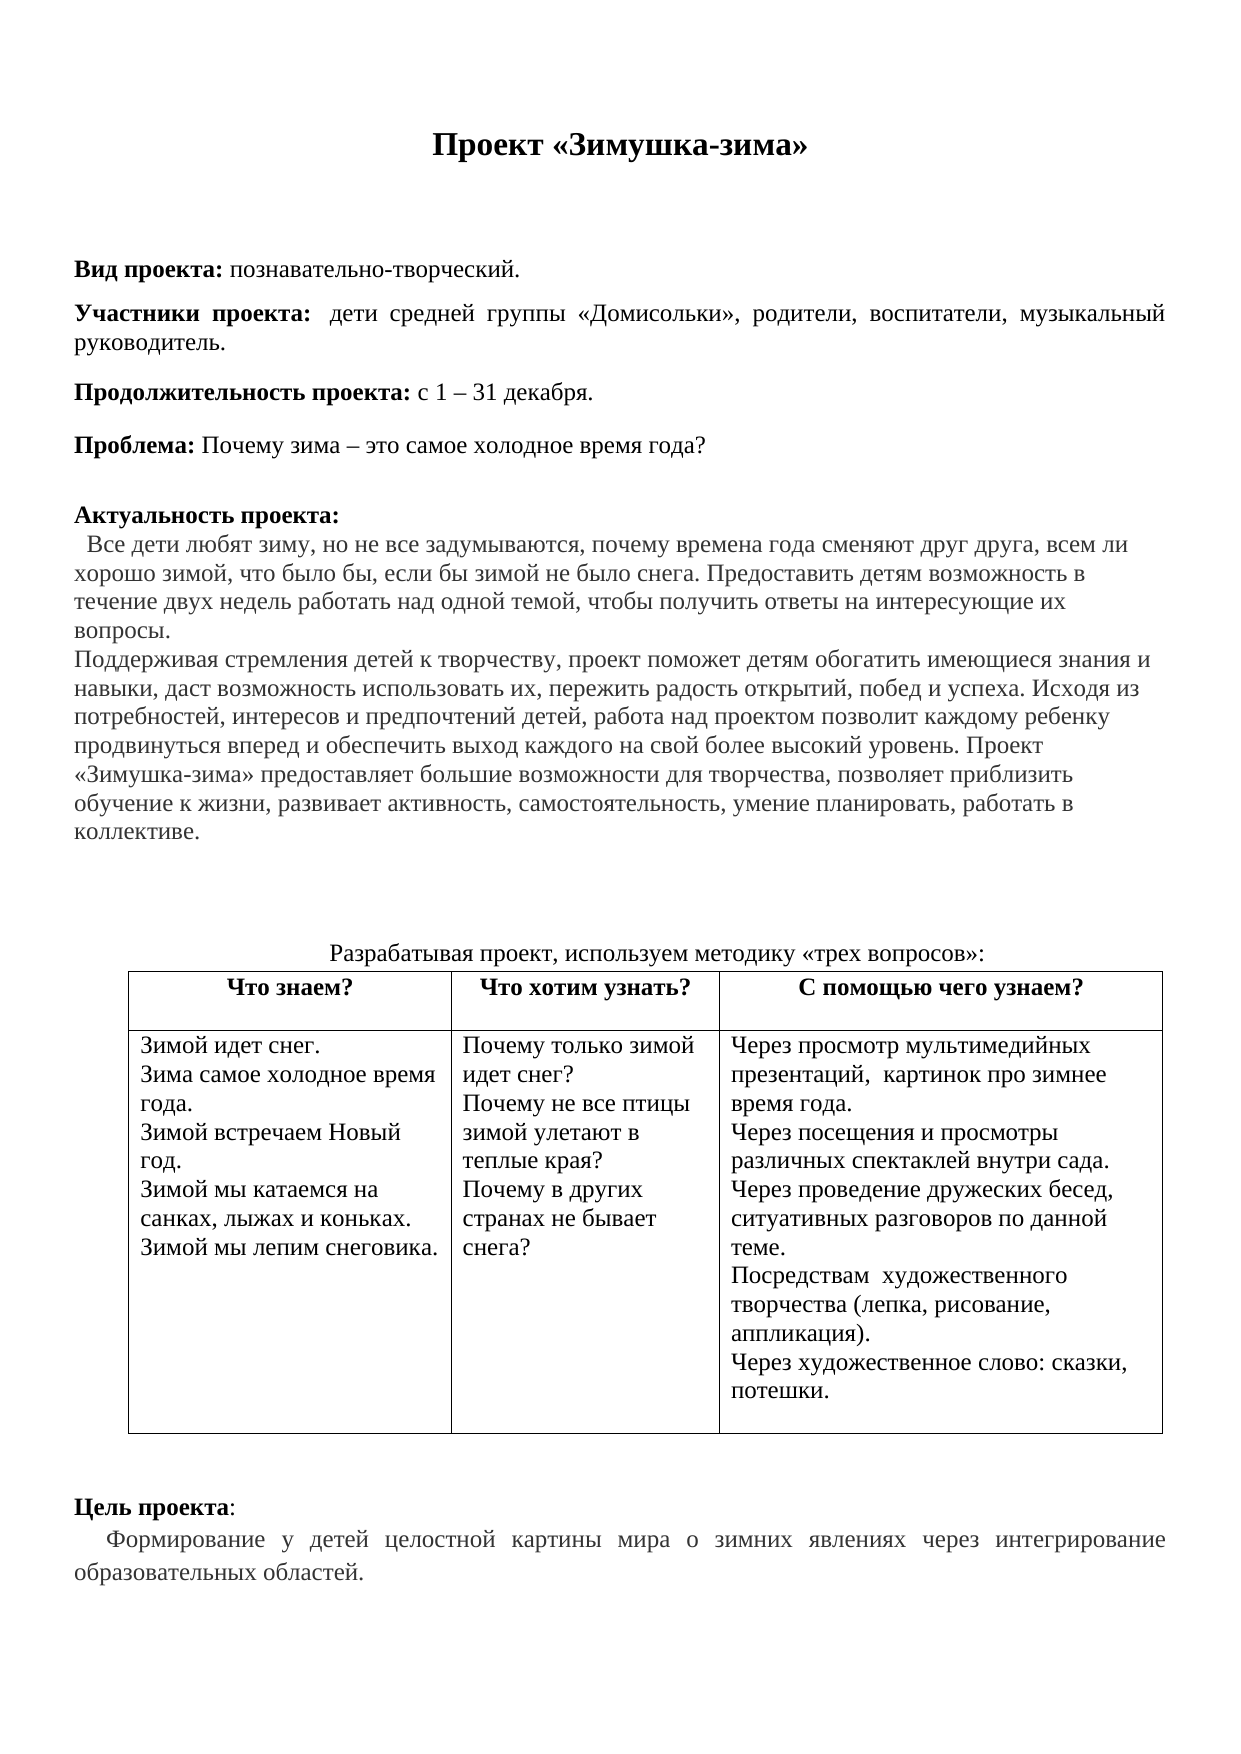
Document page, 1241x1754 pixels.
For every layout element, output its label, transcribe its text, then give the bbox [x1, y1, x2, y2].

table_header Что знаем? [129, 972, 451, 1029]
text Разрабатывая проект, используем методику «трех вопросов»: [74, 938, 1167, 967]
text Вид проекта: познавательно-творческий. [74, 254, 1167, 283]
table_cell Через просмотр мультимедийных презентаций, картинок про зимнее время года. Через посещения и просмотры различных спектаклей внутри сада. Через проведение дружеских бесед, ситуативных разговоров по данной теме. Посредствам художественного творчества (лепка, рисование, аппликация). Через художественное слово: сказки, потешки. [720, 1031, 1162, 1433]
text Цель проекта: [74, 1492, 1167, 1520]
text Формирование у детей целостной картины мира о зимних явлениях через интегрирование образовательных областей. [74, 1553, 1167, 1586]
text Проект «Зимушка-зима» [74, 124, 1167, 162]
text Актуальность проекта: [74, 500, 1167, 529]
table_header С помощью чего узнаем? [720, 972, 1162, 1029]
text Проблема: Почему зима – это самое холодное время года? [74, 426, 1167, 459]
table_header Что хотим узнать? [452, 972, 719, 1029]
table_cell Почему только зимой идет снег? Почему не все птицы зимой улетают в теплые края? Почему в других странах не бывает снега? [452, 1031, 719, 1433]
table_cell Зимой идет снег. Зима самое холодное время года. Зимой встречаем Новый год. Зимой мы катаемся на санках, лыжах и коньках. Зимой мы лепим снеговика. [129, 1031, 451, 1433]
text Продолжительность проекта: с 1 – 31 декабря. [74, 377, 1167, 405]
text Участники проекта: дети средней группы «Домисольки», родители, воспитатели, музыкальный руководитель. [74, 298, 1167, 356]
text Все дети любят зиму, но не все задумываются, почему времена года сменяют друг друга, всем ли хорошо зимой, что было бы, если бы зимой не было снега. Предоставить детям возможность в течение двух недель работать над одной темой, чтобы получить ответы на интересующие их вопросы. [74, 529, 1167, 644]
text Поддерживая стремления детей к творчеству, проект поможет детям обогатить имеющиеся знания и навыки, даст возможность использовать их, пережить радость открытий, побед и успеха. Исходя из потребностей, интересов и предпочтений детей, работа над проектом позволит каждому ребенку продвинуться вперед и обеспечить выход каждого на свой более высокий уровень. Проект «Зимушка-зима» предоставляет большие возможности для творчества, позволяет приблизить обучение к жизни, развивает активность, самостоятельность, умение планировать, работать в коллективе. [74, 644, 1167, 845]
